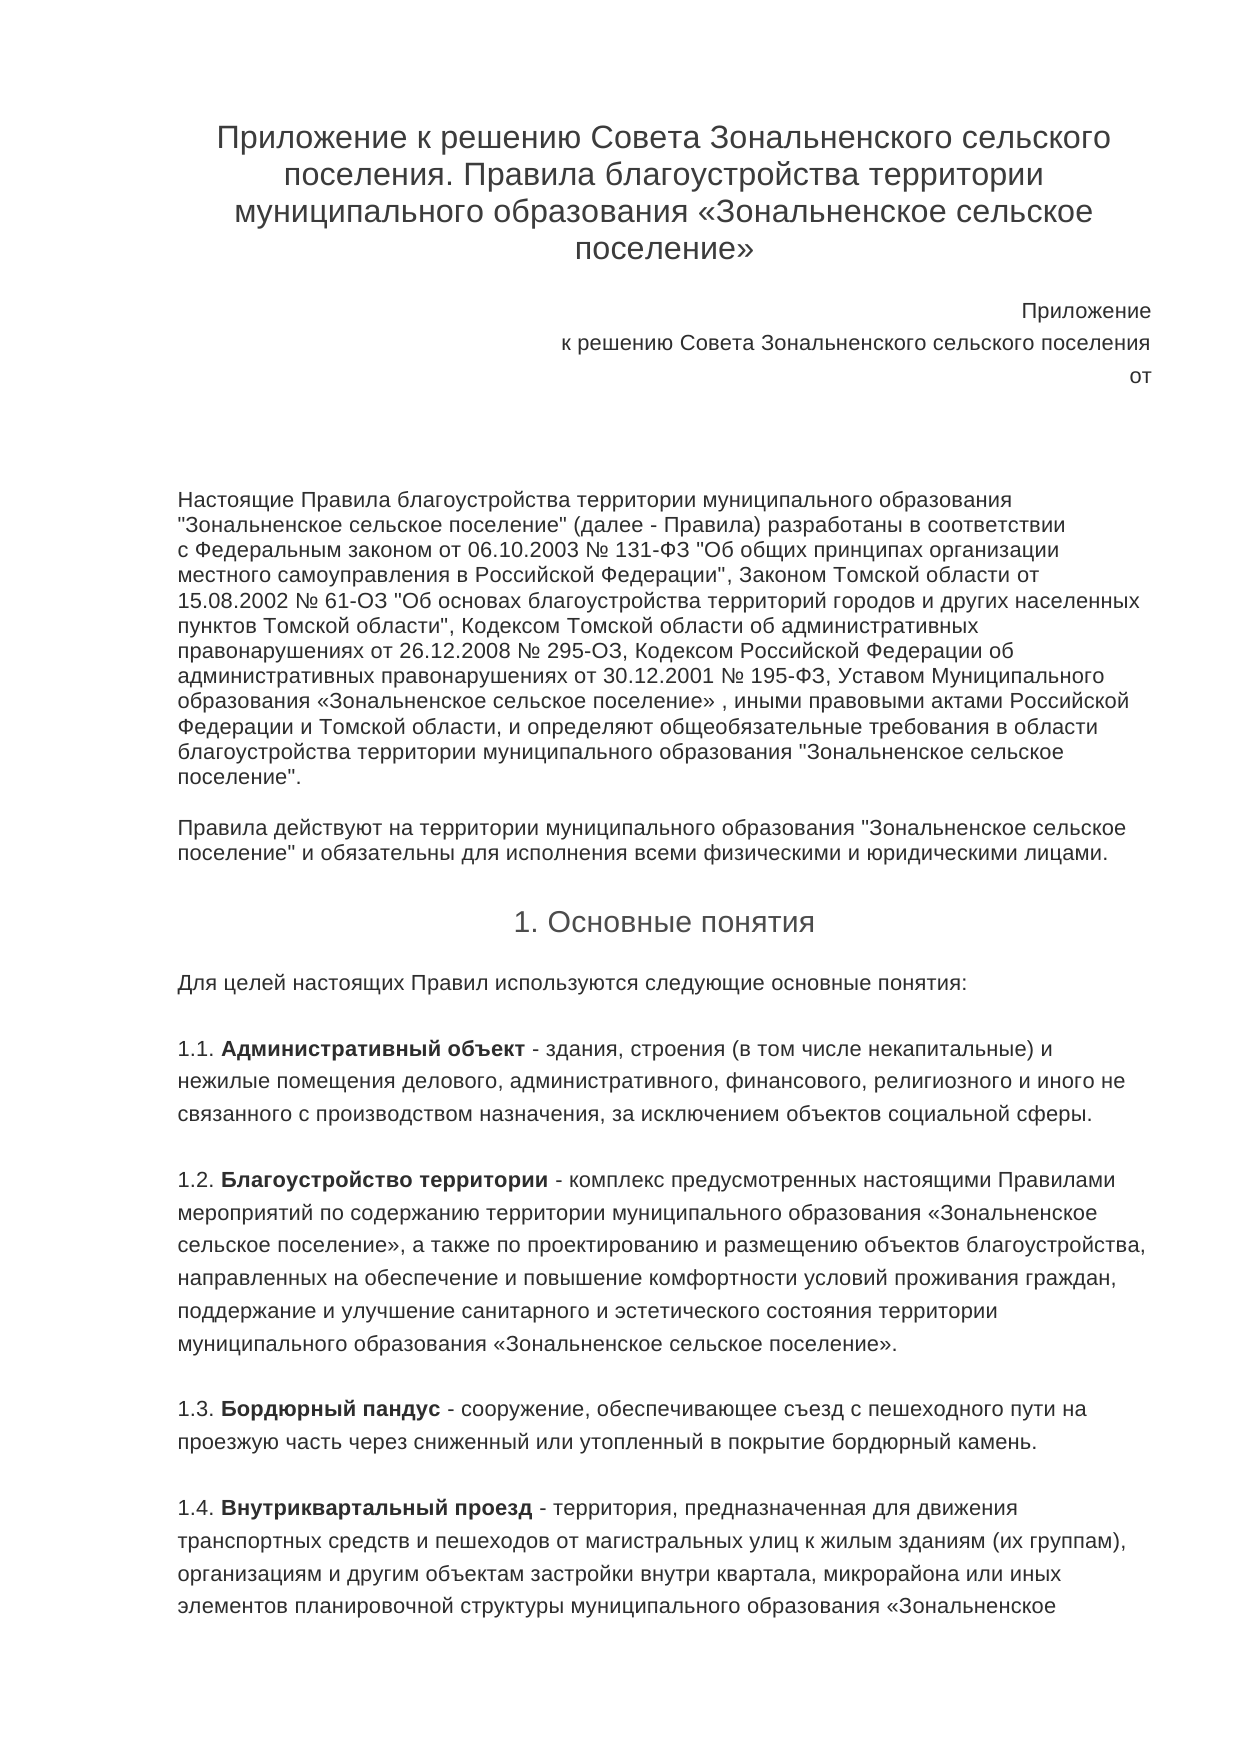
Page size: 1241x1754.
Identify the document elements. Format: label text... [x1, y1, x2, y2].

text Приложение к решению Совета Зональненского сельского поселения от [177, 290, 1152, 388]
text Для целей настоящих Правил используются следующие основные понятия: [177, 962, 1152, 995]
text Настоящие Правила благоустройства территории муниципального образования "Зональненское сельское поселение" (далее - Правила) разработаны в соответствии с Федеральным законом от 06.10.2003 № 131-ФЗ "Об общих принципах организации местного самоуправления в Российской Федерации", Законом Томской области от 15.08.2002 № 61-ОЗ "Об основах благоустройства территорий городов и других населенных пунктов Томской области", Кодексом Томской области об административных правонарушениях от 26.12.2008 № 295-ОЗ, Кодексом Российской Федерации об административных правонарушениях от 30.12.2001 № 195-ФЗ, Уставом Муниципального образования «Зональненское сельское поселение» , иными правовыми актами Российской Федерации и Томской области, и определяют общеобязательные требования в области благоустройства территории муниципального образования "Зональненское сельское поселение". Правила действуют на территории муниципального образования "Зональненское сельское поселение" и обязательны для исполнения всеми физическими и юридическими лицами. [177, 487, 1152, 865]
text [177, 995, 1152, 1618]
text Приложение к решению Совета Зональненского сельского поселения. Правила благоустройства территории муниципального образования «Зональненское сельское поселение» [177, 118, 1152, 266]
text 1. Основные понятия [177, 904, 1152, 939]
